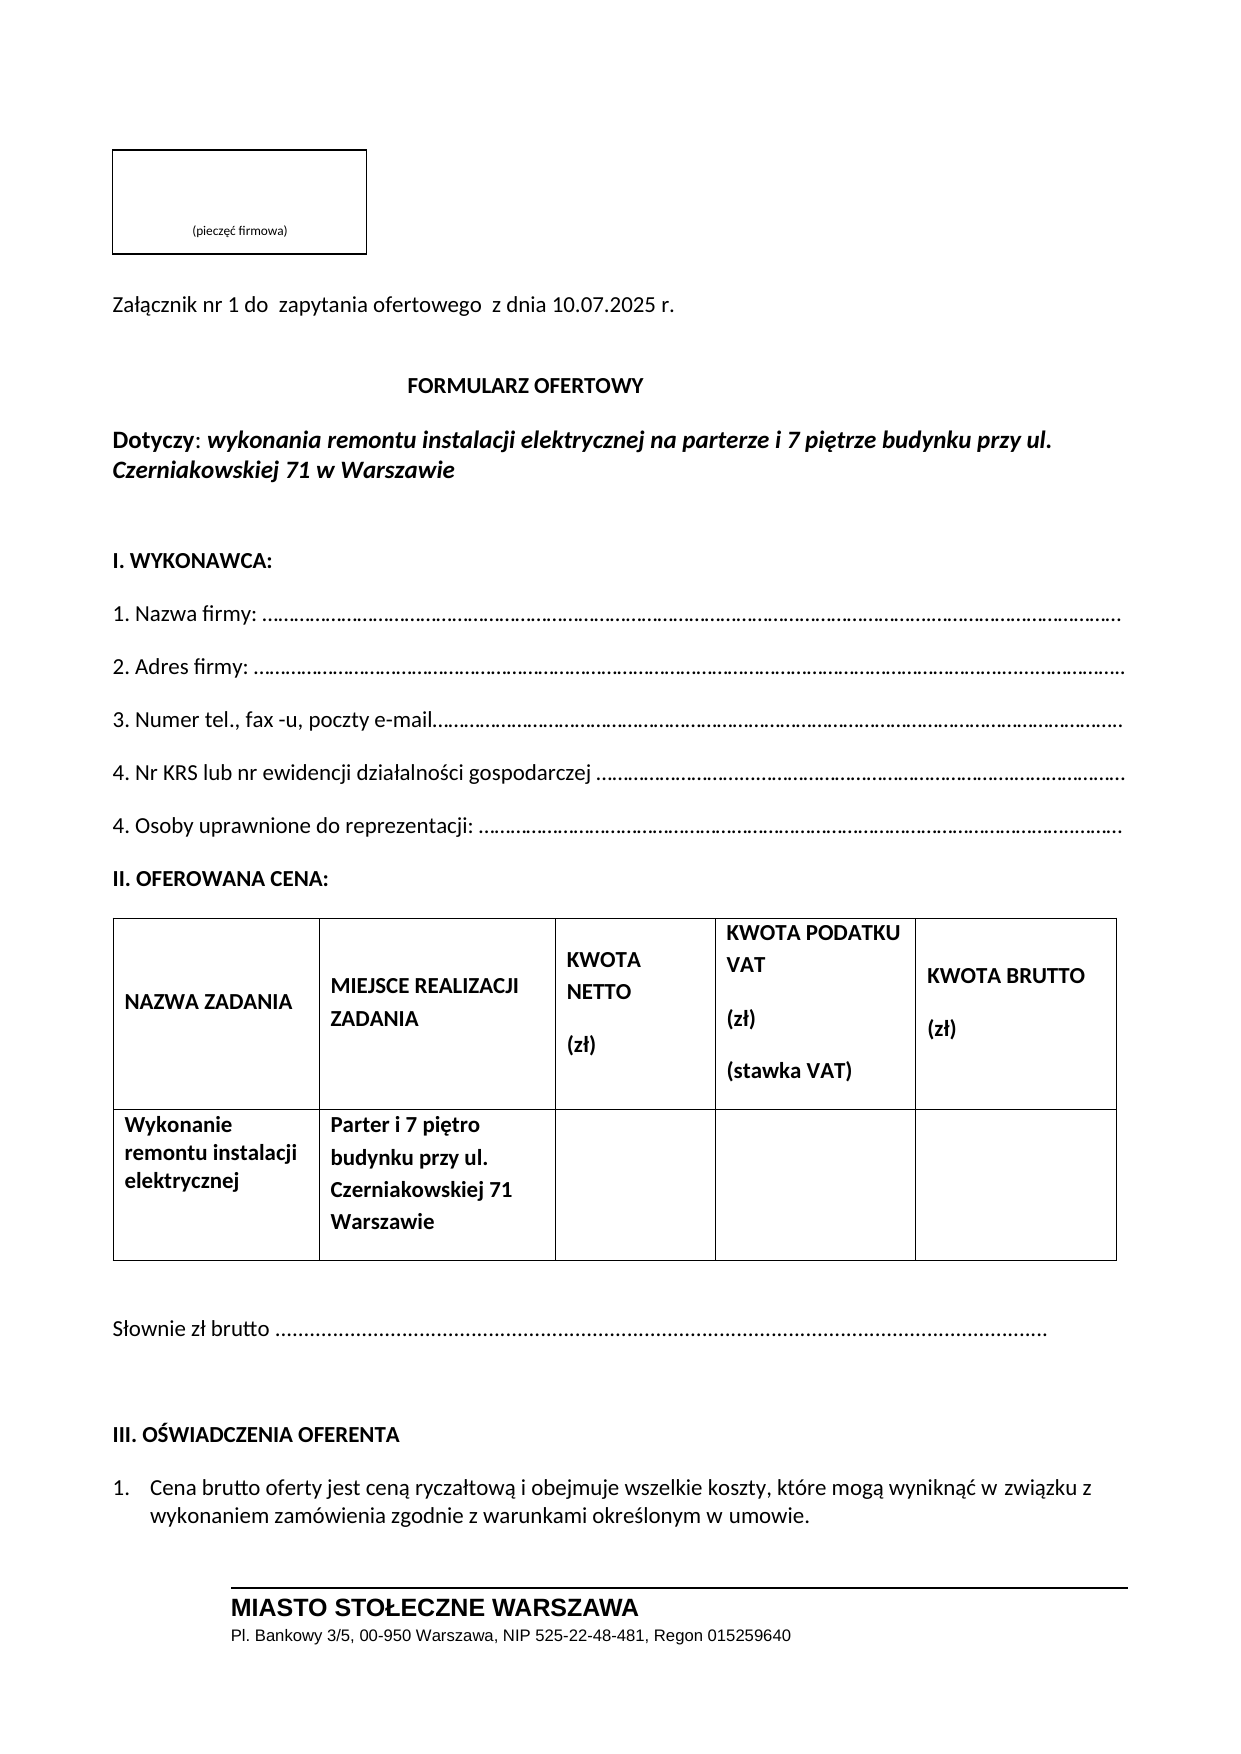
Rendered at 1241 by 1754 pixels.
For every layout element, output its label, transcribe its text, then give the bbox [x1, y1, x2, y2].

list Cena brutto oferty jest ceną ryczałtową i obejmuje wszelkie koszty, które mogą wyniknąć w związku z wykonaniem zamówienia zgodnie z warunkami określonym w umowie. [112, 1473, 1128, 1529]
text III. OŚWIADCZENIA OFERENTA [112, 1420, 1128, 1448]
table_cell Wykonanie remontu instalacji elektrycznej [114, 1110, 319, 1260]
text FORMULARZ OFERTOWY [334, 371, 1128, 399]
table_cell [716, 1110, 915, 1260]
text 4. Osoby uprawnione do reprezentacji: …………………………………………………………………………………………………..……… [112, 811, 1128, 839]
text Słownie zł brutto ...................................................................................................................................... [112, 1314, 1128, 1342]
table_header KWOTA BRUTTO (zł) [916, 919, 1116, 1109]
table_header MIEJSCE REALIZACJI ZADANIA [320, 919, 555, 1109]
text I. WYKONAWCA: [112, 546, 1128, 574]
text Dotyczy: wykonania remontu instalacji elektrycznej na parterze i 7 piętrze budynku przy ul. Czerniakowskiej 71 w Warszawie [112, 424, 1128, 485]
table_cell [916, 1110, 1116, 1260]
text 4. Nr KRS lub nr ewidencji działalności gospodarczej ………………………...………………………………………….………………… [112, 758, 1128, 786]
table_header KWOTA NETTO (zł) [556, 919, 715, 1109]
table_header NAZWA ZADANIA [114, 919, 319, 1109]
text 3. Numer tel., fax -u, poczty e-mail………………………………………………………………………………………………………………….. [112, 705, 1128, 733]
text II. OFEROWANA CENA: [112, 864, 1128, 892]
text Załącznik nr 1 do zapytania ofertowego z dnia 10.07.2025 r. [112, 290, 1128, 318]
text 2. Adres firmy: …………………………………………………………………………………………………………………………….…...…………….. [112, 652, 1128, 680]
table_cell [556, 1110, 715, 1260]
text 1. Nazwa firmy: ……………………………………………………………………………………………………………….……………………………… [112, 599, 1128, 627]
table_header KWOTA PODATKU VAT (zł) (stawka VAT) [716, 919, 915, 1109]
table_cell Parter i 7 piętro budynku przy ul. Czerniakowskiej 71 Warszawie [320, 1110, 555, 1260]
